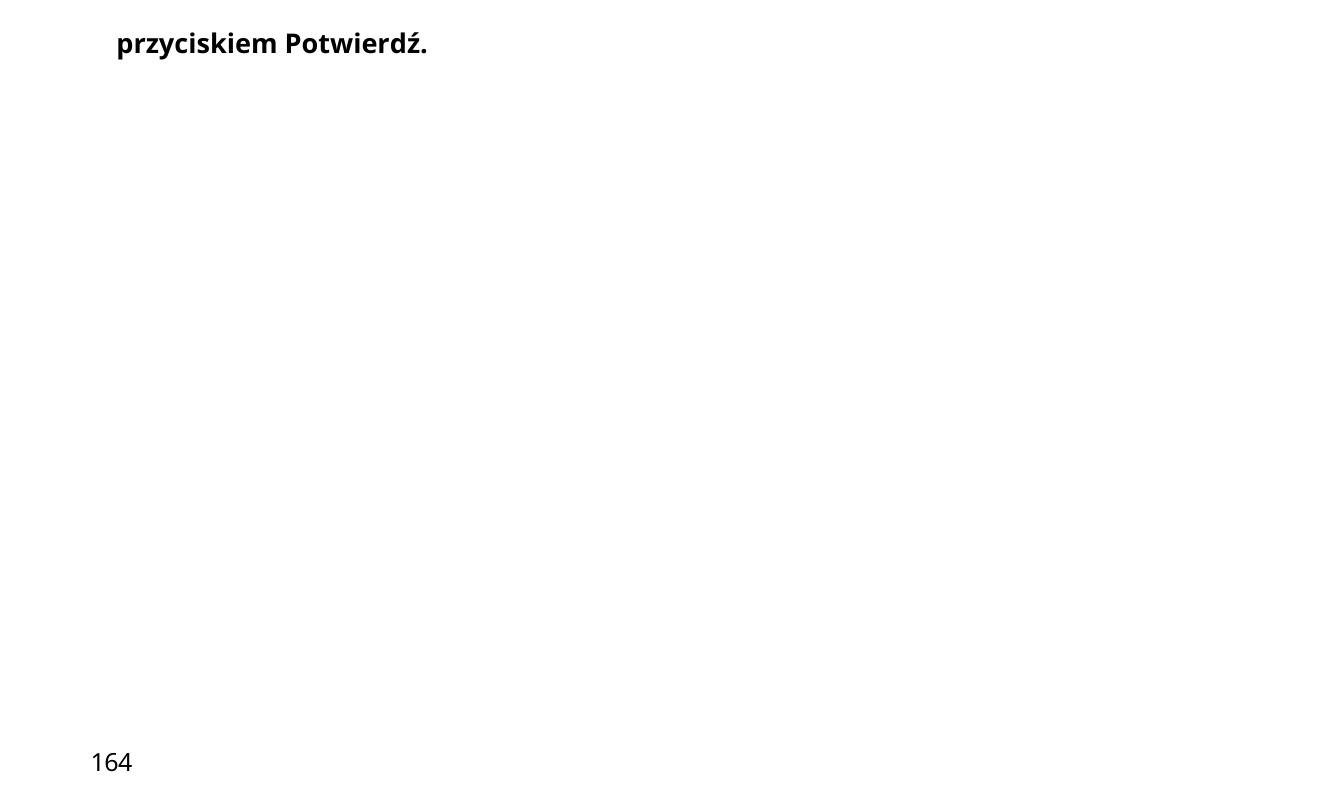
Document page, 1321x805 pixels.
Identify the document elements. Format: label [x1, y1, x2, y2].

list [93, 31, 1042, 59]
